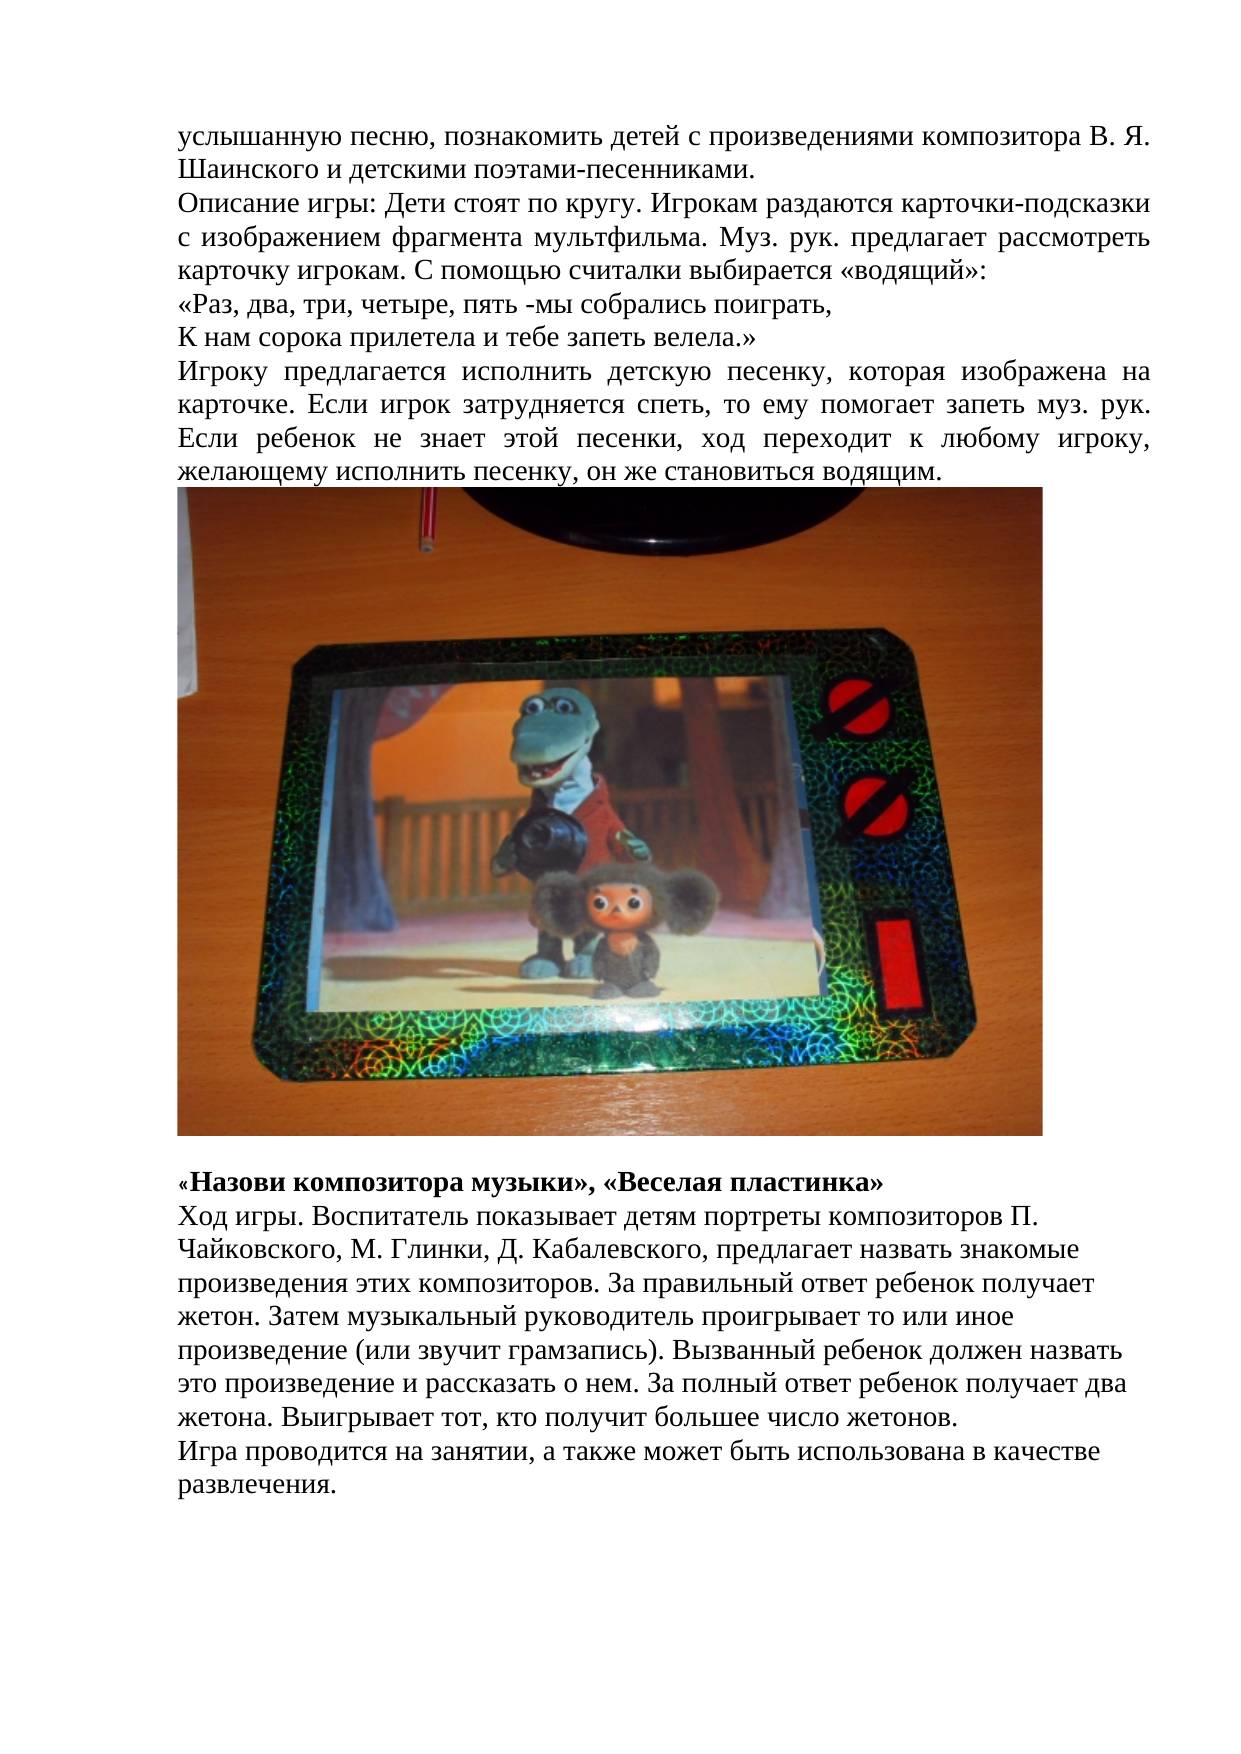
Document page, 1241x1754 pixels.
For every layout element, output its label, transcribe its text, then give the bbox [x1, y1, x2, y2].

text Игра проводится на занятии, а также может быть использована в качестве развлечения. [177, 1433, 1152, 1500]
text «Назови композитора музыки», «Веселая пластинка» [177, 1164, 1152, 1198]
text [177, 118, 1152, 185]
picture [177, 487, 1043, 1136]
text Ход игры. Воспитатель показывает детям портреты композиторов П. Чайковского, М. Глинки, Д. Кабалевского, предлагает назвать знакомые произведения этих композиторов. За правильный ответ ребенок получает жетон. Затем музыкальный руководитель проигрывает то или иное произведение (или звучит грамзапись). Вызванный ребенок должен назвать это произведение и рассказать о нем. За полный ответ ребенок получает два жетона. Выигрывает тот, кто получит большее число жетонов. [177, 1198, 1152, 1433]
text К нам сорока прилетела и тебе запеть велела.» [177, 319, 1152, 353]
text Описание игры: Дети стоят по кругу. Игрокам раздаются карточки-подсказки с изображением фрагмента мультфильма. Муз. рук. предлагает рассмотреть карточку игрокам. С помощью считалки выбирается «водящий»: [177, 185, 1152, 286]
text «Раз, два, три, четыре, пять -мы собрались поиграть, [177, 286, 1152, 319]
text Игроку предлагается исполнить детскую песенку, которая изображена на карточке. Если игрок затрудняется спеть, то ему помогает запеть муз. рук. Если ребенок не знает этой песенки, ход переходит к любому игроку, желающему исполнить песенку, он же становиться водящим. [177, 353, 1152, 487]
